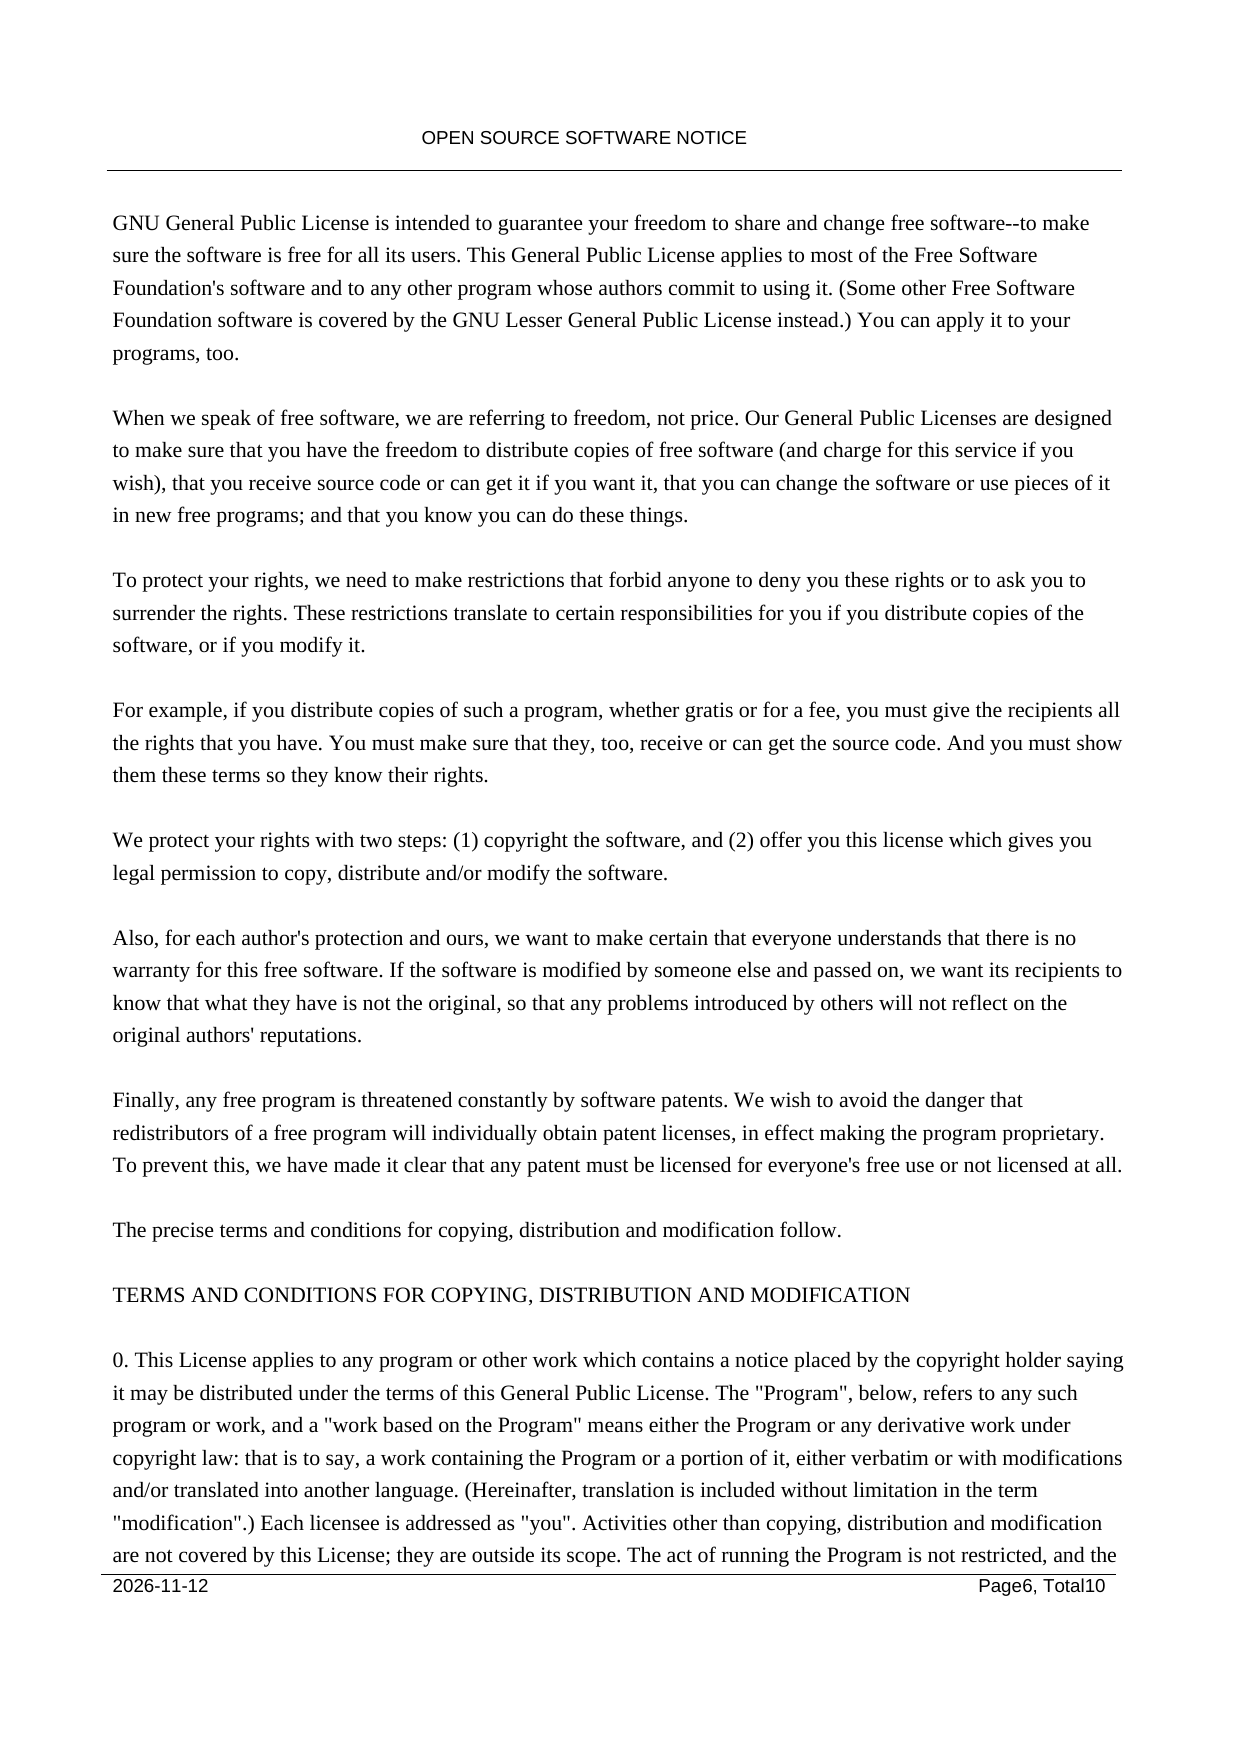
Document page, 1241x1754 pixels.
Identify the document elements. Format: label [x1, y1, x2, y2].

text [112, 206, 1128, 1571]
